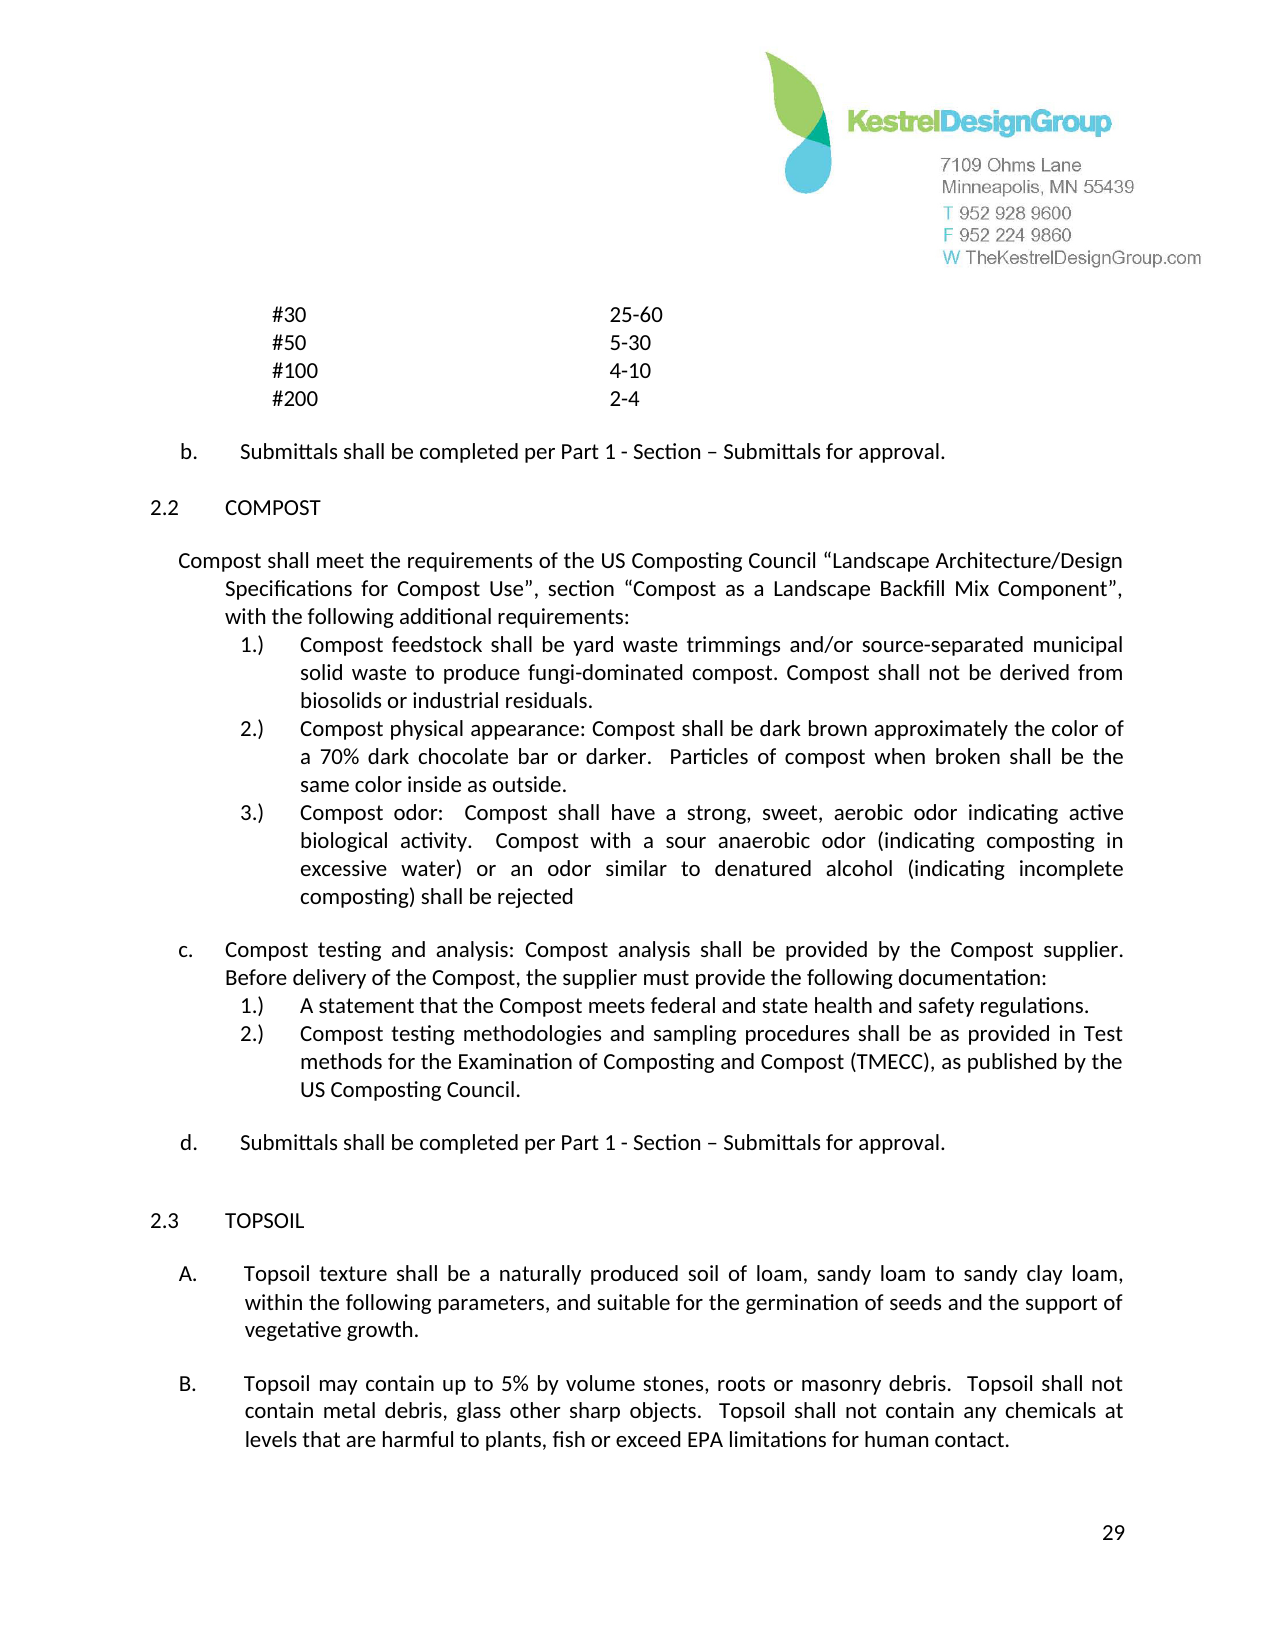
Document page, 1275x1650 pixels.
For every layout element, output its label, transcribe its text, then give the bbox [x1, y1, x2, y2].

text 2.3 TOPSOIL [150, 1207, 1125, 1234]
list Compost shall meet the requirements of the US Composting Council “Landscape Architecture/Design Specifications for Compost Use”, section “Compost as a Landscape Backfill Mix Component”, with the following additional requirements: [178, 546, 1125, 630]
list Topsoil may contain up to 5% by volume stones, roots or masonry debris. Topsoil shall not contain metal debris, glass other sharp objects. Topsoil shall not contain any chemicals at levels that are harmful to plants, fish or exceed EPA limitations for human contact. [178, 1369, 1125, 1453]
list Compost testing methodologies and sampling procedures shall be as provided in Test methods for the Examination of Composting and Compost (TMECC), as published by the US Composting Council. [240, 1019, 1125, 1103]
list Compost testing and analysis: Compost analysis shall be provided by the Compost supplier. Before delivery of the Compost, the supplier must provide the following documentation: [178, 935, 1125, 991]
list Submittals shall be completed per Part 1 - Section – Submittals for approval. [180, 1128, 1125, 1157]
list Topsoil texture shall be a naturally produced soil of loam, sandy loam to sandy clay loam, within the following parameters, and suitable for the germination of seeds and the support of vegetative growth. [178, 1259, 1125, 1344]
list Compost physical appearance: Compost shall be dark brown approximately the color of a 70% dark chocolate bar or darker. Particles of compost when broken shall be the same color inside as outside. [240, 714, 1125, 798]
list Compost odor: Compost shall have a strong, sweet, aerobic odor indicating active biological activity. Compost with a sour anaerobic odor (indicating composting in excessive water) or an odor similar to denatured alcohol (indicating incomplete composting) shall be rejected [240, 798, 1125, 910]
list Submittals shall be completed per Part 1 - Section – Submittals for approval. [180, 437, 1125, 465]
text #30 25-60 [234, 300, 1125, 328]
list A statement that the Compost meets federal and state health and safety regulations. [240, 991, 1125, 1019]
text #50 5-30 [234, 328, 1125, 356]
text 2.2 COMPOST [150, 493, 1125, 521]
text #100 4-10 [234, 356, 1125, 384]
text #200 2-4 [150, 384, 1125, 412]
picture [757, 44, 1210, 274]
list Compost feedstock shall be yard waste trimmings and/or source-separated municipal solid waste to produce fungi-dominated compost. Compost shall not be derived from biosolids or industrial residuals. [240, 630, 1125, 714]
